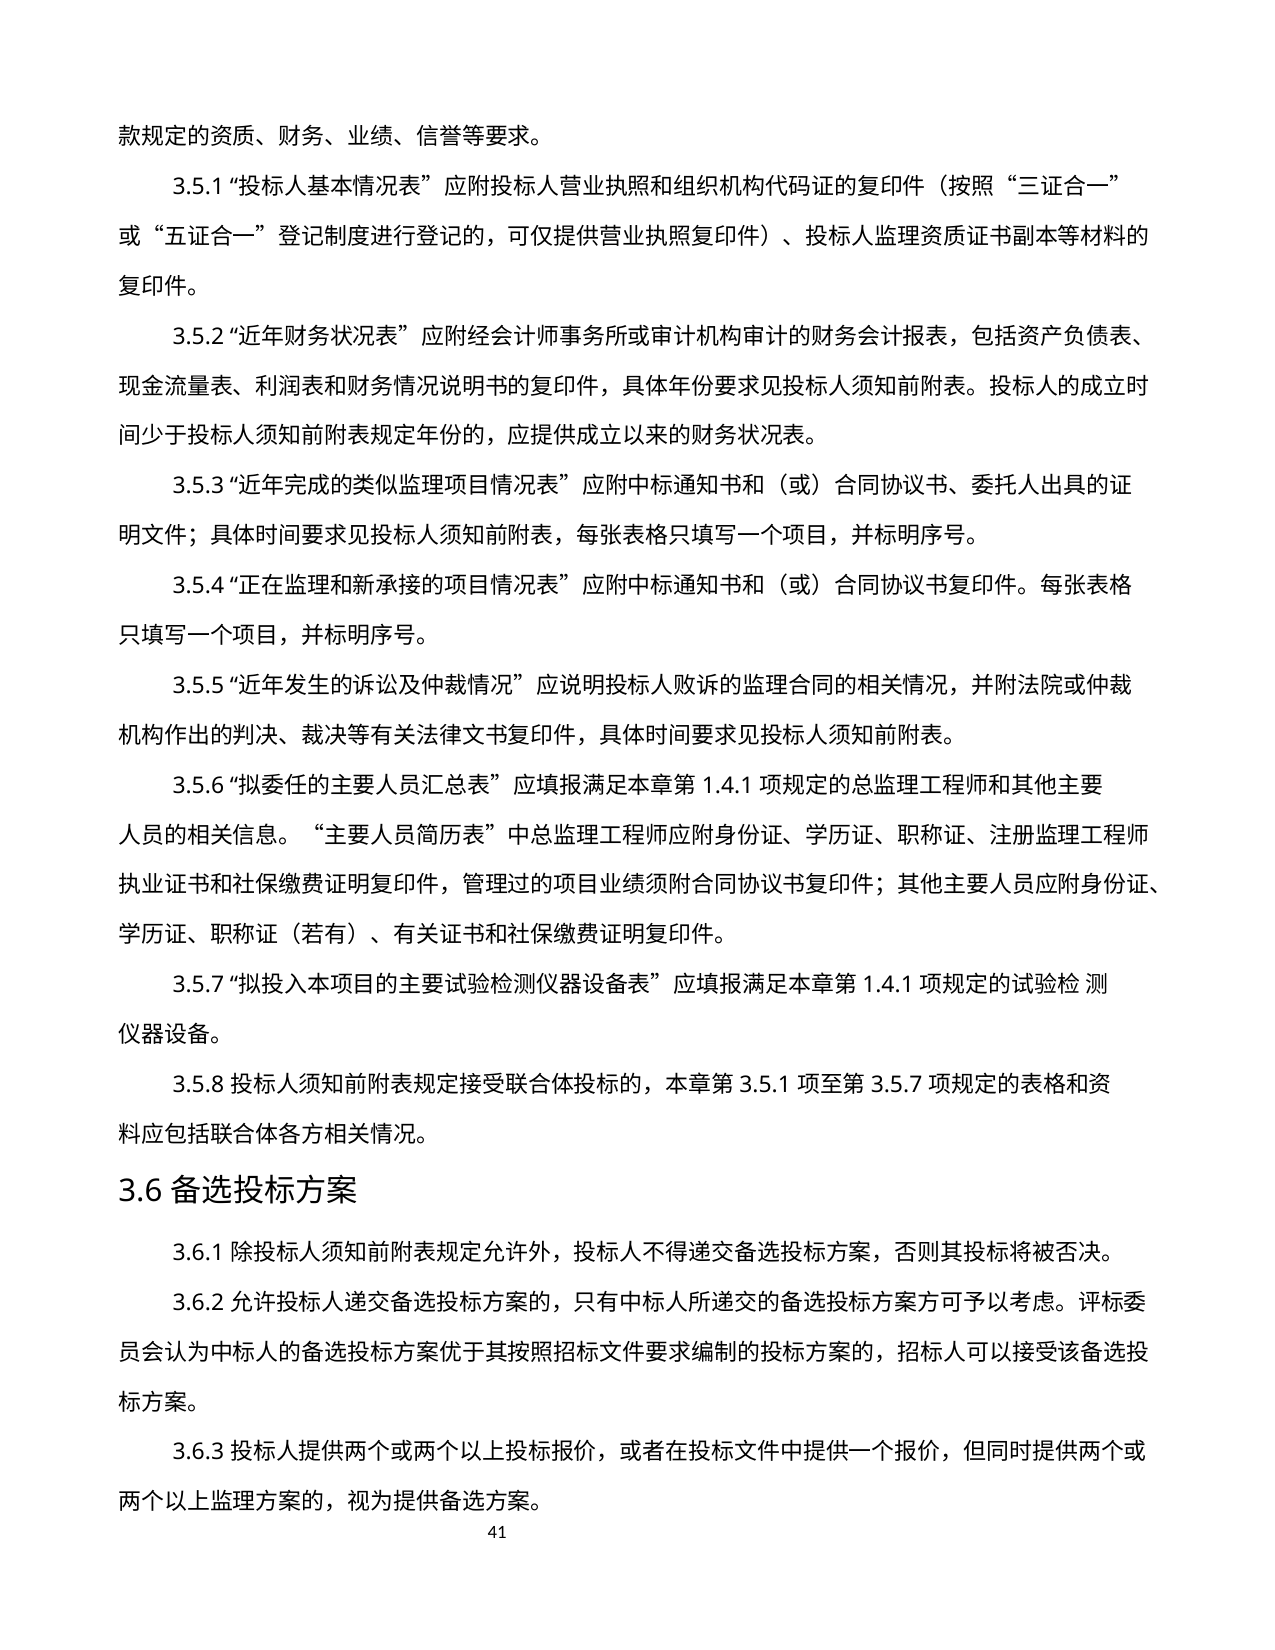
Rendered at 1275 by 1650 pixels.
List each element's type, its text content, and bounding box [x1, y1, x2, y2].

text 3.6.2 允许投标人递交备选投标方案的，只有中标人所递交的备选投标方案方可予以考虑。评标委 [172, 1283, 1157, 1317]
text 人员的相关信息。“主要人员简历表”中总监理工程师应附身份证、学历证、职称证、注册监理工程师执业证书和社保缴费证明复印件，管理过的项目业绩须附合同协议书复印件；其他主要人员应附身份证、学历证、职称证（若有）、有关证书和社保缴费证明复印件。 [118, 816, 1157, 949]
text 3.5.8 投标人须知前附表规定接受联合体投标的，本章第 3.5.1 项至第 3.5.7 项规定的表格和资 [172, 1066, 1157, 1099]
subtitle 备选投标方案 [118, 1165, 1157, 1211]
text 3.5.2 “近年财务状况表”应附经会计师事务所或审计机构审计的财务会计报表，包括资产负债表、 [172, 317, 1157, 351]
text 3.5.1 “投标人基本情况表”应附投标人营业执照和组织机构代码证的复印件（按照“三证合一” [172, 168, 1157, 201]
text 机构作出的判决、裁决等有关法律文书复印件，具体时间要求见投标人须知前附表。 [118, 717, 1157, 750]
text 料应包括联合体各方相关情况。 [118, 1116, 1157, 1149]
text 仪器设备。 [118, 1016, 1157, 1049]
text 两个以上监理方案的，视为提供备选方案。 [118, 1483, 1157, 1516]
text 3.5.5 “近年发生的诉讼及仲裁情况”应说明投标人败诉的监理合同的相关情况，并附法院或仲裁 [172, 667, 1157, 700]
text 员会认为中标人的备选投标方案优于其按照招标文件要求编制的投标方案的，招标人可以接受该备选投标方案。 [118, 1333, 1157, 1417]
text 3.6.3 投标人提供两个或两个以上投标报价，或者在投标文件中提供一个报价，但同时提供两个或 [172, 1433, 1157, 1466]
text 明文件；具体时间要求见投标人须知前附表，每张表格只填写一个项目，并标明序号。 [118, 517, 1157, 550]
text 3.5.4 “正在监理和新承接的项目情况表”应附中标通知书和（或）合同协议书复印件。每张表格 [172, 567, 1157, 600]
text 或“五证合一”登记制度进行登记的，可仅提供营业执照复印件）、投标人监理资质证书副本等材料的复印件。 [118, 218, 1157, 301]
text 3.6.1 除投标人须知前附表规定允许外，投标人不得递交备选投标方案，否则其投标将被否决。 [172, 1233, 1157, 1267]
text 只填写一个项目，并标明序号。 [118, 617, 1157, 650]
text 3.5.7 “拟投入本项目的主要试验检测仪器设备表”应填报满足本章第 1.4.1 项规定的试验检 测 [172, 966, 1157, 999]
text 现金流量表、利润表和财务情况说明书的复印件，具体年份要求见投标人须知前附表。投标人的成立时间少于投标人须知前附表规定年份的，应提供成立以来的财务状况表。 [118, 367, 1157, 451]
text 3.5.6 “拟委任的主要人员汇总表”应填报满足本章第 1.4.1 项规定的总监理工程师和其他主要 [172, 766, 1157, 800]
text 款规定的资质、财务、业绩、信誉等要求。 [118, 118, 1157, 151]
text 3.5.3 “近年完成的类似监理项目情况表”应附中标通知书和（或）合同协议书、委托人出具的证 [172, 467, 1157, 500]
